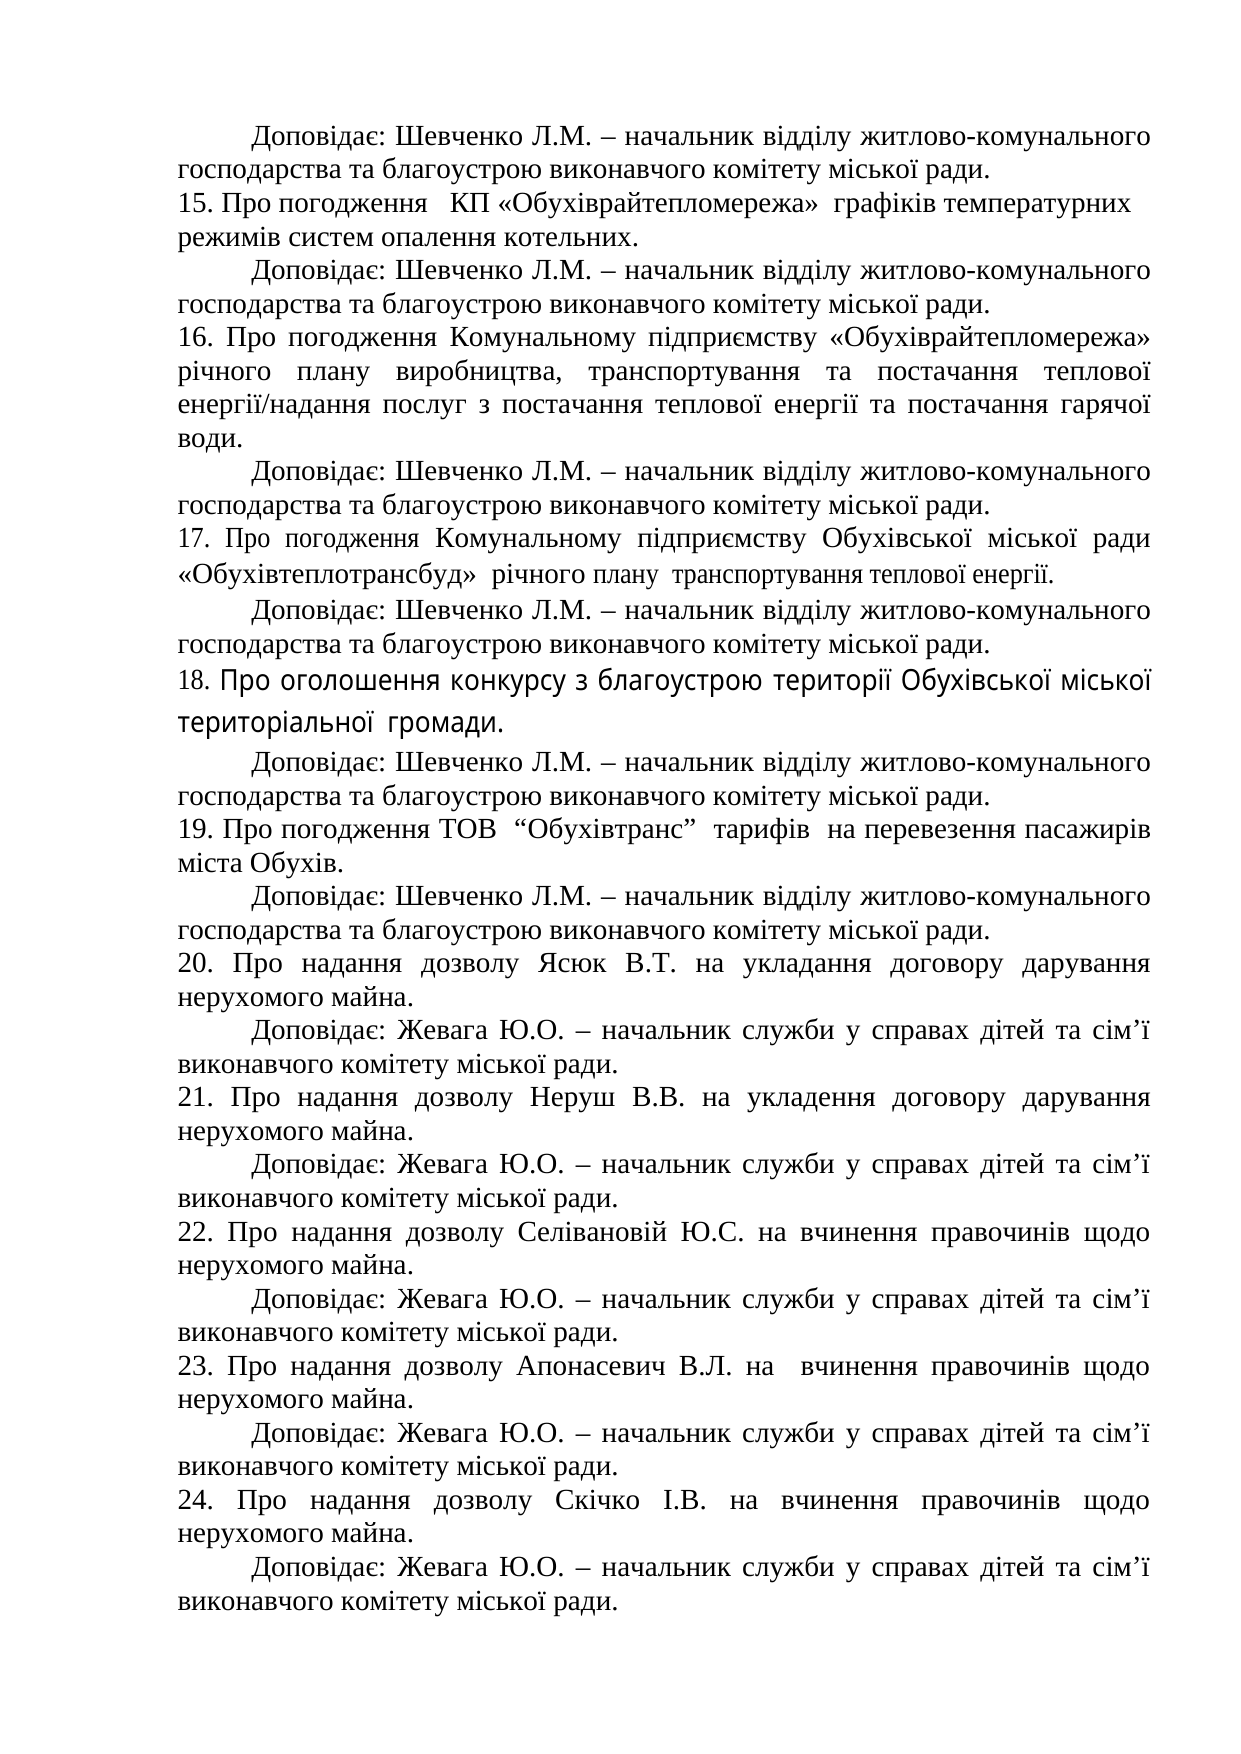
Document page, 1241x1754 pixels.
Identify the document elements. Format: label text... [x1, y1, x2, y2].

text Доповідає: Шевченко Л.М. – начальник відділу житлово-комунального господарства та благоустрою виконавчого комітету міської ради. [177, 118, 1152, 185]
text 16. Про погодження Комунальному підприємству «Обухіврайтепломережа» річного плану виробництва, транспортування та постачання теплової енергії/надання послуг з постачання теплової енергії та постачання гарячої води. [177, 319, 1152, 453]
text 23. Про надання дозволу Апонасевич В.Л. на вчинення правочинів щодо нерухомого майна. [177, 1348, 1152, 1415]
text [177, 1549, 1152, 1616]
text 22. Про надання дозволу Селівановій Ю.С. на вчинення правочинів щодо нерухомого майна. [177, 1214, 1152, 1281]
text Доповідає: Жевага Ю.О. – начальник служби у справах дітей та сім’ї виконавчого комітету міської ради. [177, 1415, 1152, 1482]
text Доповідає: Шевченко Л.М. – начальник відділу житлово-комунального господарства та благоустрою виконавчого комітету міської ради. [177, 744, 1152, 811]
text Доповідає: Жевага Ю.О. – начальник служби у справах дітей та сім’ї виконавчого комітету міської ради. [177, 1012, 1152, 1079]
text Доповідає: Шевченко Л.М. – начальник відділу житлово-комунального господарства та благоустрою виконавчого комітету міської ради. [177, 252, 1152, 319]
text 21. Про надання дозволу Неруш В.В. на укладення договору дарування нерухомого майна. [177, 1079, 1152, 1147]
text Доповідає: Шевченко Л.М. – начальник відділу житлово-комунального господарства та благоустрою виконавчого комітету міської ради. [177, 878, 1152, 945]
text 24. Про надання дозволу Скічко І.В. на вчинення правочинів щодо нерухомого майна. [177, 1482, 1152, 1549]
text Доповідає: Шевченко Л.М. – начальник відділу житлово-комунального господарства та благоустрою виконавчого комітету міської ради. [177, 592, 1152, 659]
text Доповідає: Шевченко Л.М. – начальник відділу житлово-комунального господарства та благоустрою виконавчого комітету міської ради. [177, 453, 1152, 521]
text 20. Про надання дозволу Ясюк В.Т. на укладання договору дарування нерухомого майна. [177, 945, 1152, 1012]
text 15. Про погодження КП «Обухіврайтепломережа» графіків температурних режимів систем опалення котельних. [177, 185, 1152, 252]
text 17. Про погодження Комунальному підприємству Обухівської міської ради «Обухівтеплотрансбуд» річного плану транспортування теплової енергії. [177, 521, 1152, 590]
text 18. Про оголошення конкурсу з благоустрою території Обухівської міської територіальної громади. [177, 659, 1152, 741]
text Доповідає: Жевага Ю.О. – начальник служби у справах дітей та сім’ї виконавчого комітету міської ради. [177, 1281, 1152, 1348]
text 19. Про погодження ТОВ “Обухівтранс” тарифів на перевезення пасажирів міста Обухів. [177, 811, 1152, 878]
text Доповідає: Жевага Ю.О. – начальник служби у справах дітей та сім’ї виконавчого комітету міської ради. [177, 1147, 1152, 1214]
